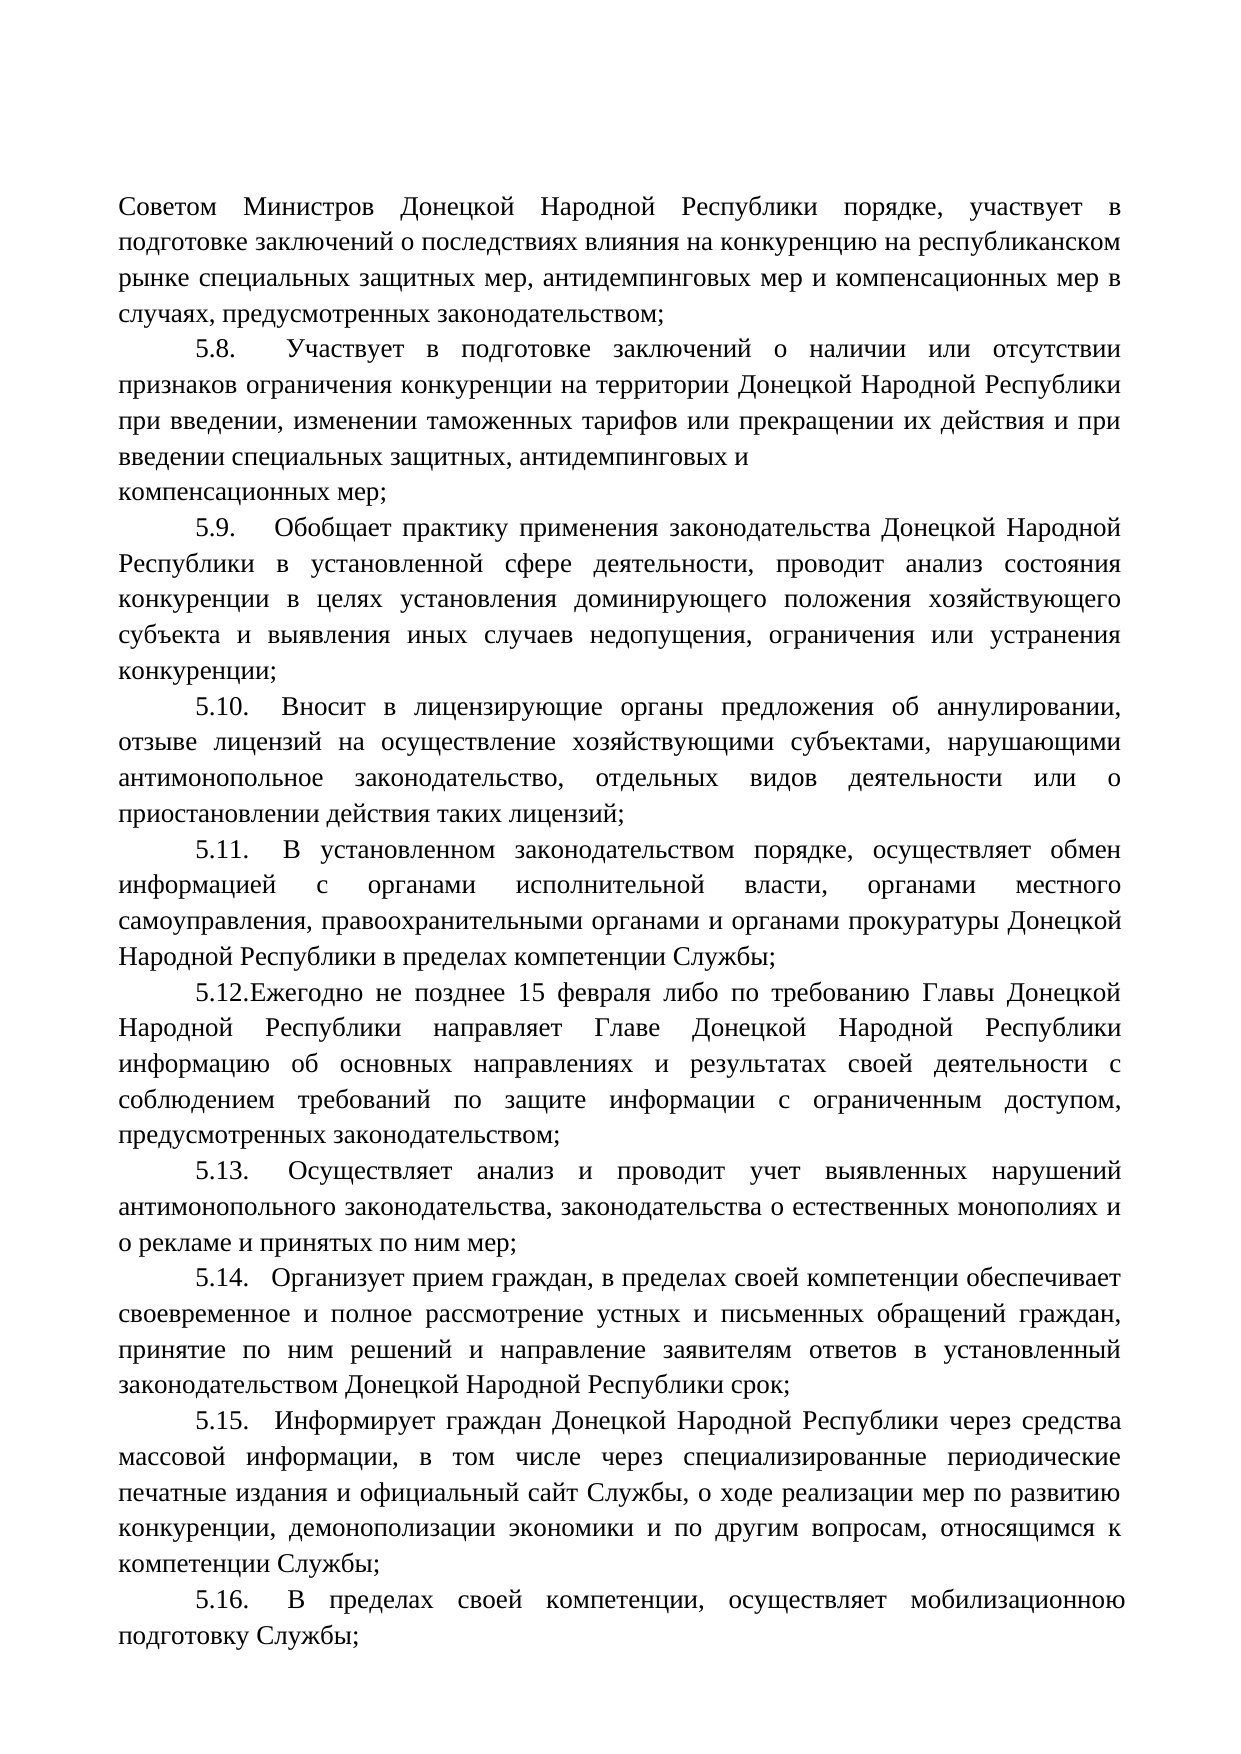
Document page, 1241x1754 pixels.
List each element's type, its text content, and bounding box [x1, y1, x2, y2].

list Осуществляет анализ и проводит учет выявленных нарушений антимонопольного законодательства, законодательства о естественных монополиях и о рекламе и принятых по ним мер; [118, 1154, 1122, 1257]
list Информирует граждан Донецкой Народной Республики через средства массовой информации, в том числе через специализированные периодические печатные издания и официальный сайт Службы, о ходе реализации мер по развитию конкуренции, демонополизации экономики и по другим вопросам, относящимся к компетенции Службы; [118, 1404, 1122, 1578]
list Ежегодно не позднее 15 февраля либо по требованию Главы Донецкой Народной Республики направляет Главе Донецкой Народной Республики информацию об основных направлениях и результатах своей деятельности с соблюдением требований по защите информации с ограниченным доступом, предусмотренных законодательством; [118, 976, 1122, 1150]
list В пределах своей компетенции, осуществляет мобилизационною подготовку Службы; [118, 1583, 1127, 1650]
list В установленном законодательством порядке, осуществляет обмен информацией с органами исполнительной власти, органами местного самоуправления, правоохранительными органами и органами прокуратуры Донецкой Народной Республики в пределах компетенции Службы; [118, 833, 1122, 971]
list Участвует в подготовке заключений о наличии или отсутствии признаков ограничения конкуренции на территории Донецкой Народной Республики при введении, изменении таможенных тарифов или прекращении их действия и при введении специальных защитных, антидемпинговых и [118, 332, 1122, 471]
list Организует прием граждан, в пределах своей компетенции обеспечивает своевременное и полное рассмотрение устных и письменных обращений граждан, принятие по ним решений и направление заявителям ответов в установленный законодательством Донецкой Народной Республики срок; [118, 1261, 1122, 1400]
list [118, 189, 1122, 328]
list Вносит в лицензирующие органы предложения об аннулировании, отзыве лицензий на осуществление хозяйствующими субъектами, нарушающими антимонопольное законодательство, отдельных видов деятельности или о приостановлении действия таких лицензий; [118, 690, 1122, 828]
text компенсационных мер; [118, 475, 1127, 507]
list Обобщает практику применения законодательства Донецкой Народной Республики в установленной сфере деятельности, проводит анализ состояния конкуренции в целях установления доминирующего положения хозяйствующего субъекта и выявления иных случаев недопущения, ограничения или устранения конкуренции; [118, 511, 1122, 685]
